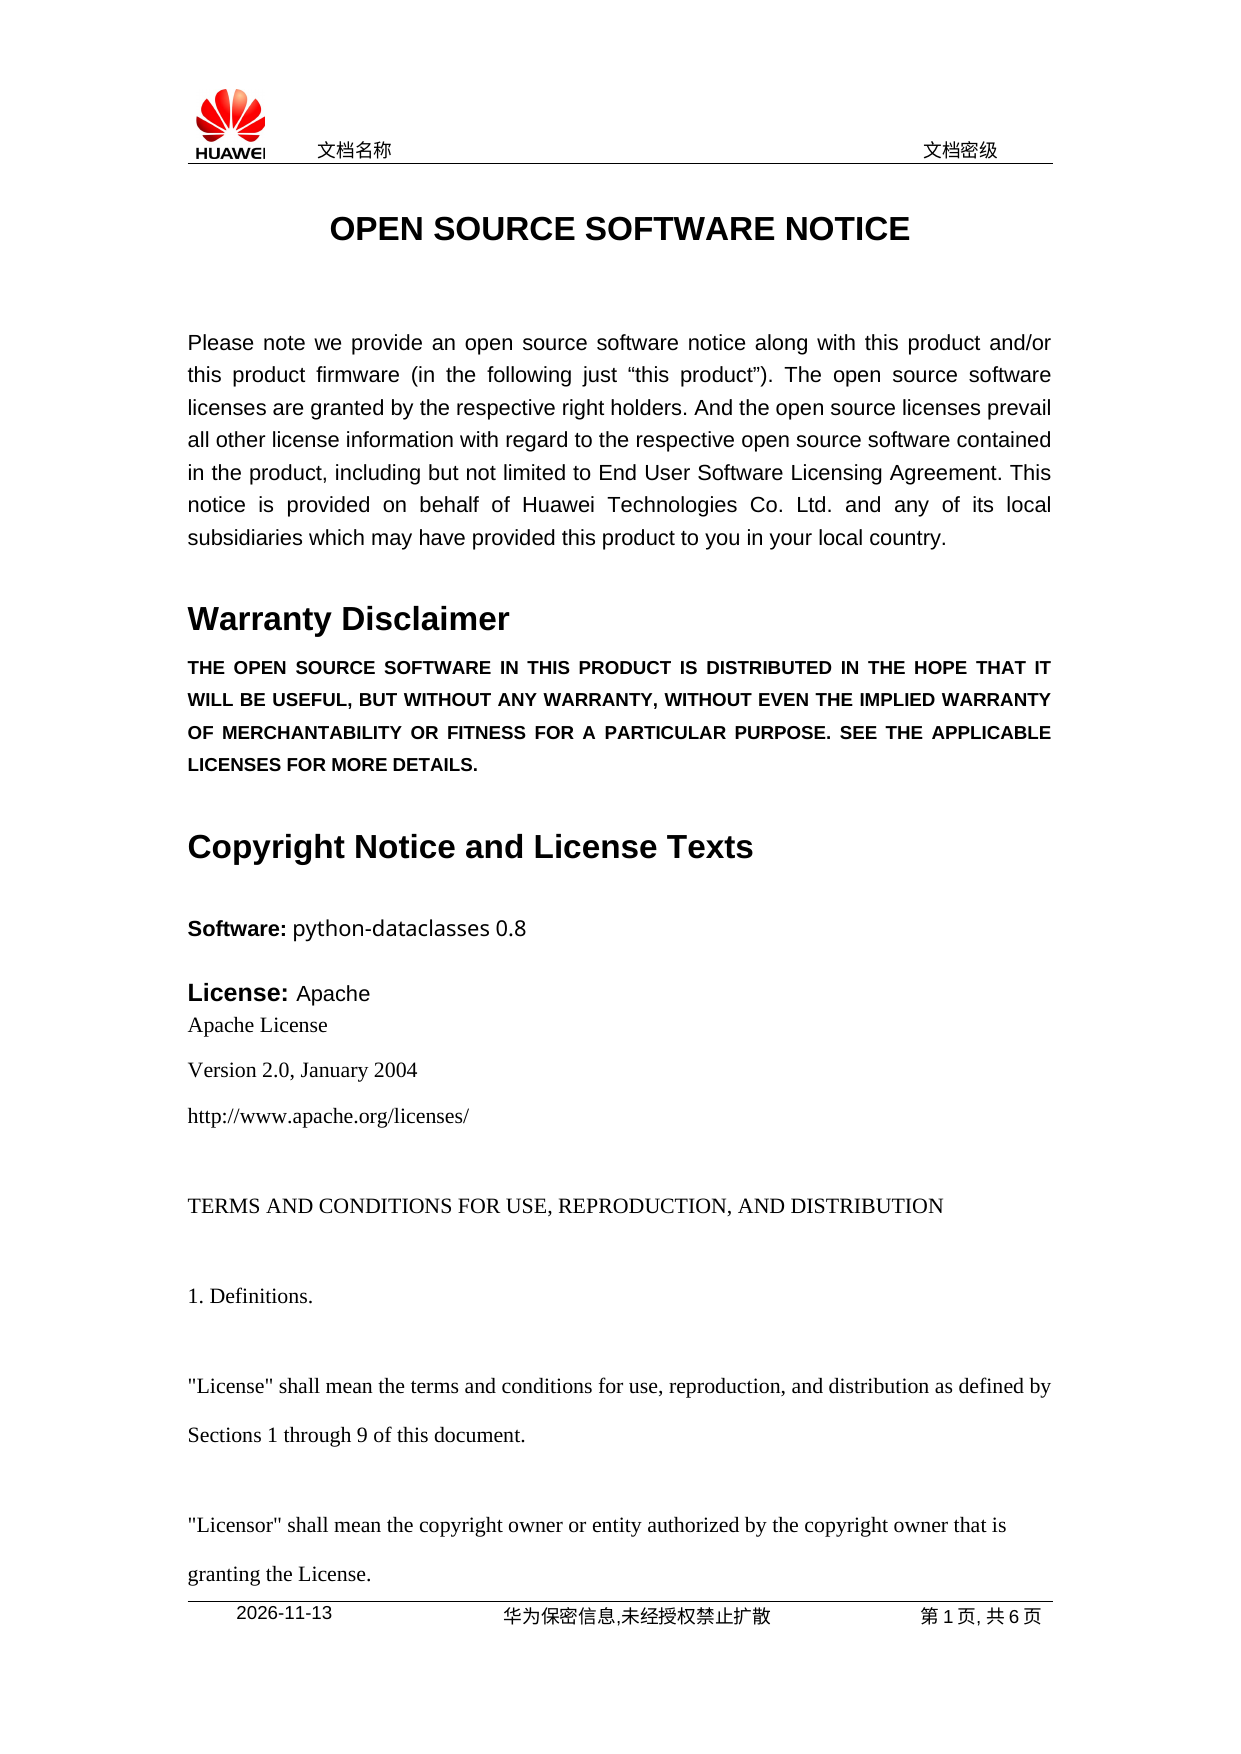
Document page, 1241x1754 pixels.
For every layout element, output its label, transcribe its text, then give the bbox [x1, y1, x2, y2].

picture [196, 89, 265, 159]
text Warranty Disclaimer [187, 586, 1053, 651]
text "License" shall mean the terms and conditions for use, reproduction, and distribution as defined by Sections 1 through 9 of this document. [187, 1369, 1053, 1451]
text License: Apache [187, 976, 1053, 1009]
text Please note we provide an open source software notice along with this product and/or this product firmware (in the following just “this product”). The open source software licenses are granted by the respective right holders. And the open source licenses prevail all other license information with regard to the respective open source software contained in the product, including but not limited to End User Software Licensing Agreement. This notice is provided on behalf of Huawei Technologies Co. Ltd. and any of its local subsidiaries which may have provided this product to you in your local country. [187, 326, 1053, 554]
text 1. Definitions. [187, 1279, 1053, 1312]
text The open source software in this product is distributed in the hope that it will be useful, but WITHOUT ANY WARRANTY, without even the implied warranty of MERCHANTABILITY or FITNESS FOR A PARTICULAR PURPOSE. See the applicable licenses for more details. [187, 651, 1053, 781]
text OPEN SOURCE SOFTWARE NOTICE [187, 196, 1053, 261]
text http://www.apache.org/licenses/ [187, 1099, 1053, 1131]
text Version 2.0, January 2004 [187, 1054, 1053, 1086]
text TERMS AND CONDITIONS FOR USE, REPRODUCTION, AND DISTRIBUTION [187, 1189, 1053, 1222]
text Apache License [187, 1009, 1053, 1041]
text Copyright Notice and License Texts [187, 814, 1053, 879]
title Software: python-dataclasses 0.8 [187, 911, 1053, 944]
text "Licensor" shall mean the copyright owner or entity authorized by the copyright owner that is granting the License. [187, 1508, 1053, 1590]
